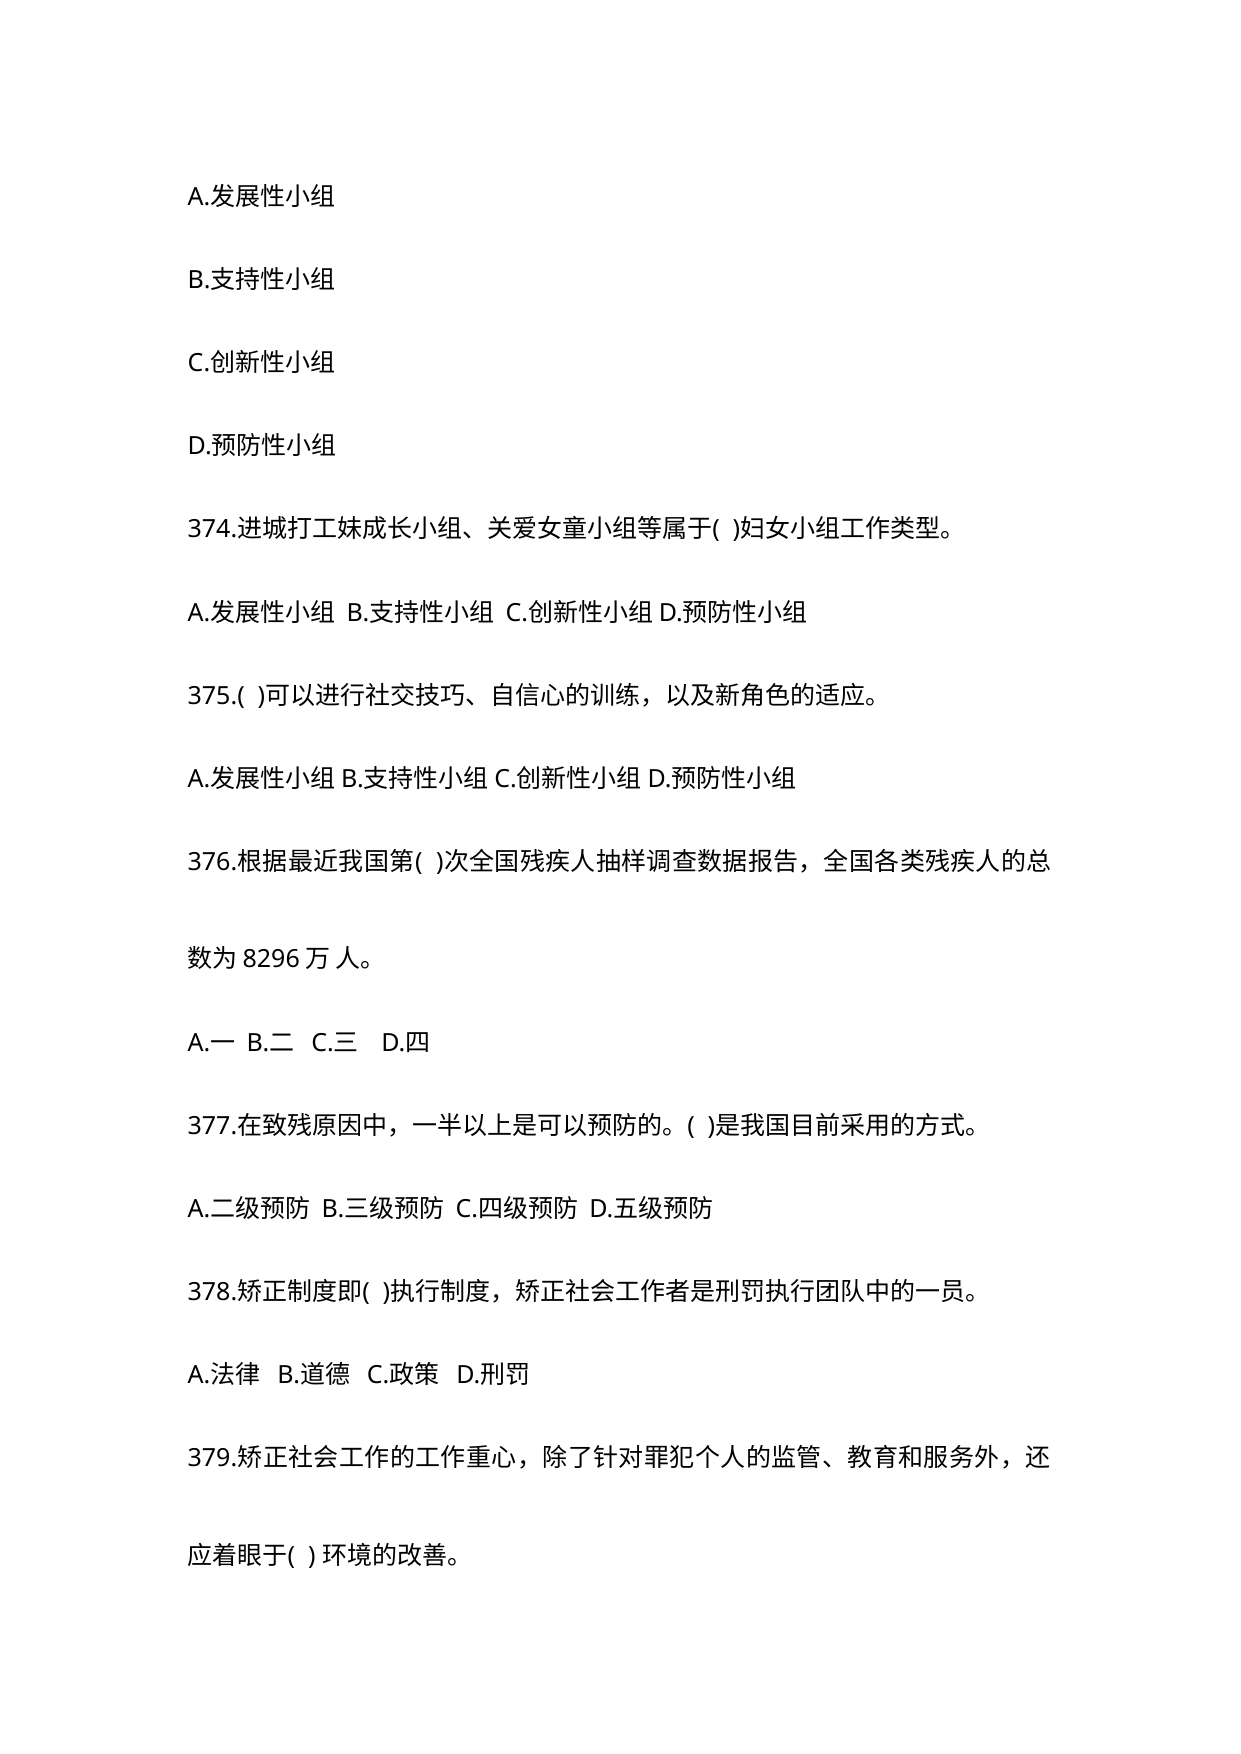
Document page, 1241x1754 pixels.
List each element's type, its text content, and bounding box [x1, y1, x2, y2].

list 377.在致残原因中，一半以上是可以预防的。( )是我国目前采用的方式。 [187, 1091, 1053, 1156]
list A.法律 B.道德 C.政策 D.刑罚 [187, 1340, 1053, 1405]
list A.发展性小组 B.支持性小组 C.创新性小组 D.预防性小组 [187, 744, 1053, 809]
list 379.矫正社会工作的工作重心，除了针对罪犯个人的监管、教育和服务外，还应着眼于( ) 环境的改善。 [187, 1423, 1053, 1586]
list A.发展性小组 B.支持性小组 C.创新性小组 D.预防性小组 [187, 578, 1053, 643]
list C.创新性小组 [187, 328, 1053, 393]
list D.预防性小组 [187, 411, 1053, 476]
list A.二级预防 B.三级预防 C.四级预防 D.五级预防 [187, 1174, 1053, 1239]
list B.支持性小组 [187, 245, 1053, 310]
list A.一 B.二 C.三 D.四 [187, 1008, 1053, 1073]
list 378.矫正制度即( )执行制度，矫正社会工作者是刑罚执行团队中的一员。 [187, 1257, 1053, 1322]
list A.发展性小组 [187, 162, 1053, 227]
list 374.进城打工妹成长小组、关爱女童小组等属于( )妇女小组工作类型。 [187, 494, 1053, 559]
list 376.根据最近我国第( )次全国残疾人抽样调查数据报告，全国各类残疾人的总数为8296万 人。 [187, 827, 1053, 989]
list 375.( )可以进行社交技巧、自信心的训练，以及新角色的适应。 [187, 661, 1053, 726]
